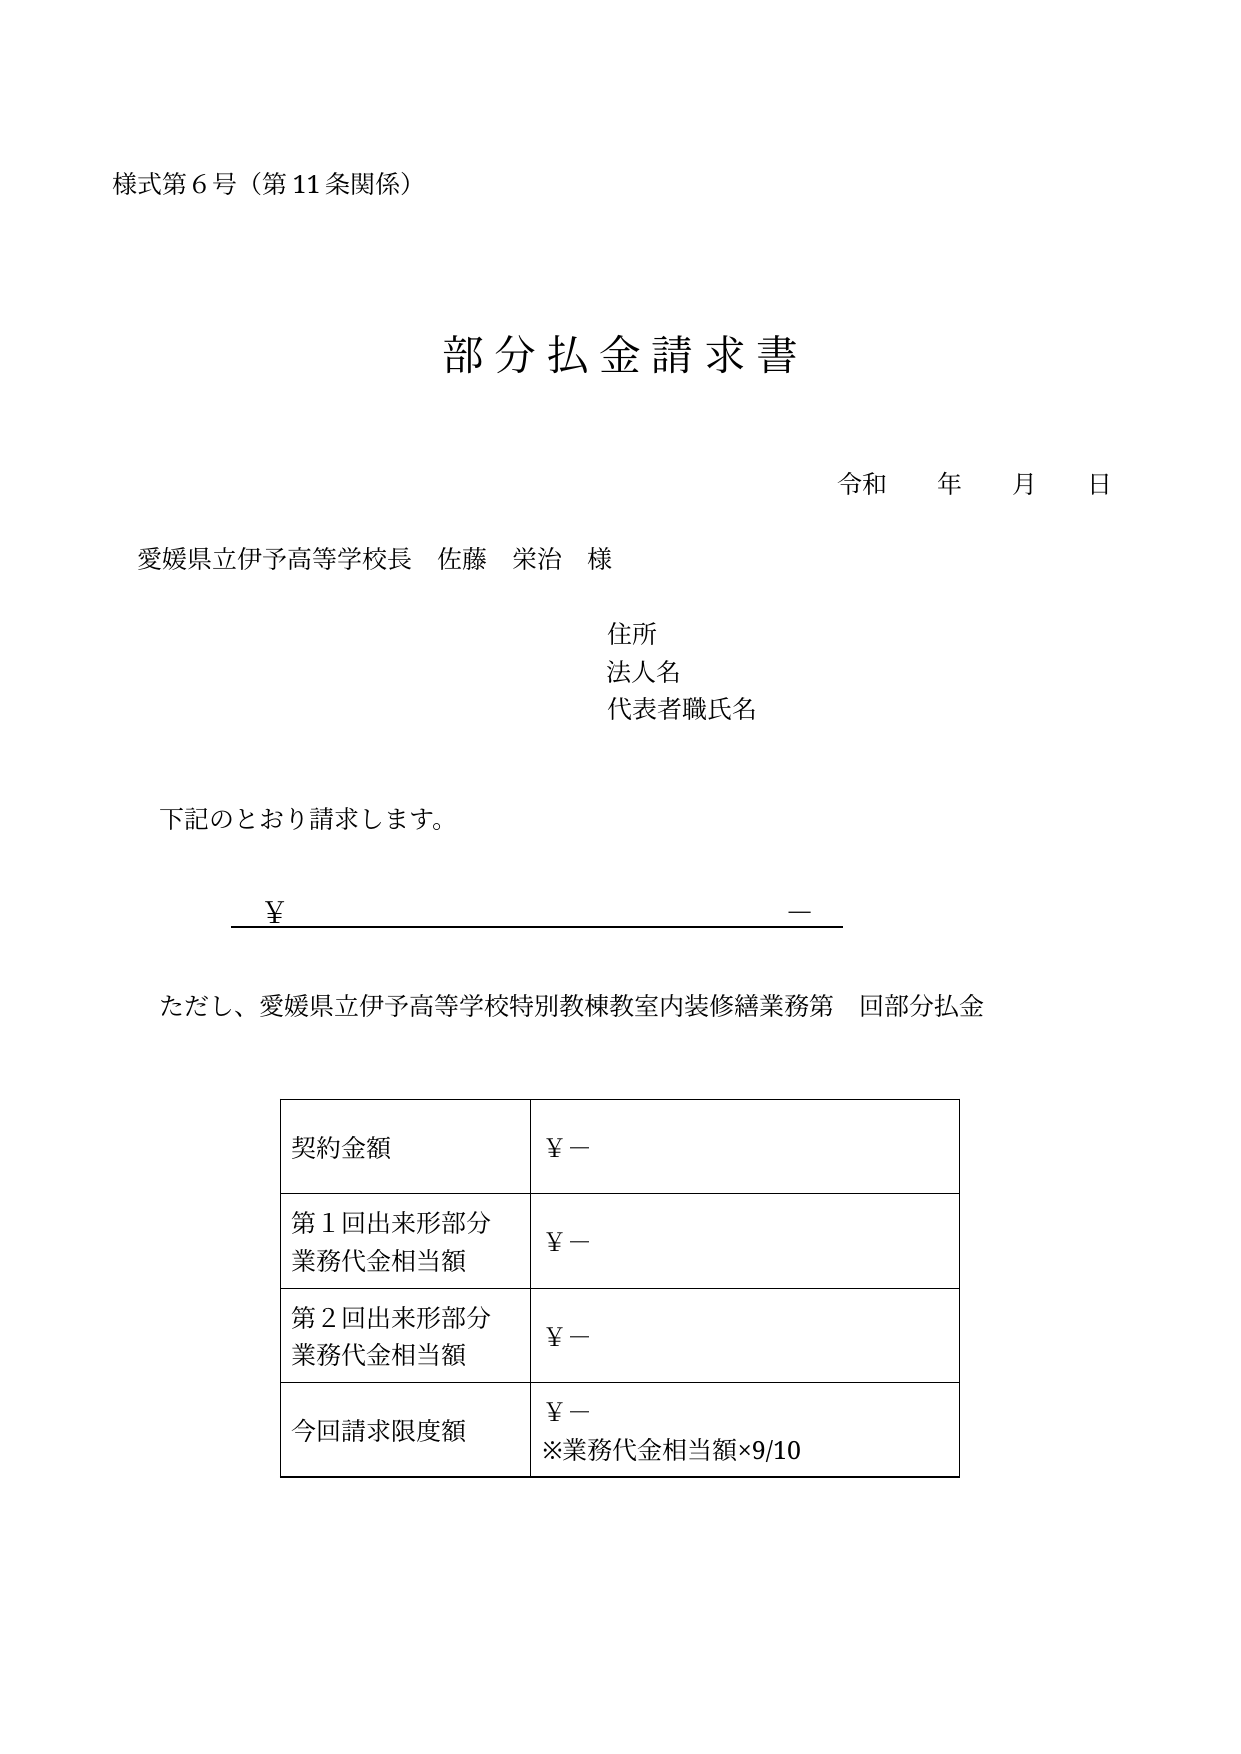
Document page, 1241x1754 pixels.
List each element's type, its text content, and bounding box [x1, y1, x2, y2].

table_cell ￥－ [531, 1194, 959, 1287]
text 住所 [112, 614, 1128, 652]
text 法人名 [112, 652, 1128, 689]
table_header ￥－ [531, 1100, 959, 1193]
text 様式第６号（第11条関係） [112, 164, 1128, 202]
text ただし、愛媛県立伊予高等学校特別教棟教室内装修繕業務第 回部分払金 [134, 986, 1097, 1023]
text 令和 年 月 日 [112, 464, 1112, 502]
text 愛媛県立伊予高等学校長 佐藤 栄治 様 [112, 539, 1128, 577]
table_cell ￥－ ※業務代金相当額×9/10 [531, 1383, 959, 1476]
table_cell ￥－ [531, 1289, 959, 1382]
text 代表者職氏名 [112, 689, 1128, 727]
text 部 分 払 金 請 求 書 [112, 314, 1128, 389]
text ￥ － [231, 873, 1128, 948]
table_cell 今回請求限度額 [281, 1383, 530, 1476]
table_header 契約金額 [281, 1100, 530, 1193]
table_cell 第１回出来形部分 業務代金相当額 [281, 1194, 530, 1287]
table_cell 第２回出来形部分 業務代金相当額 [281, 1289, 530, 1382]
text 下記のとおり請求します。 [134, 798, 1097, 836]
